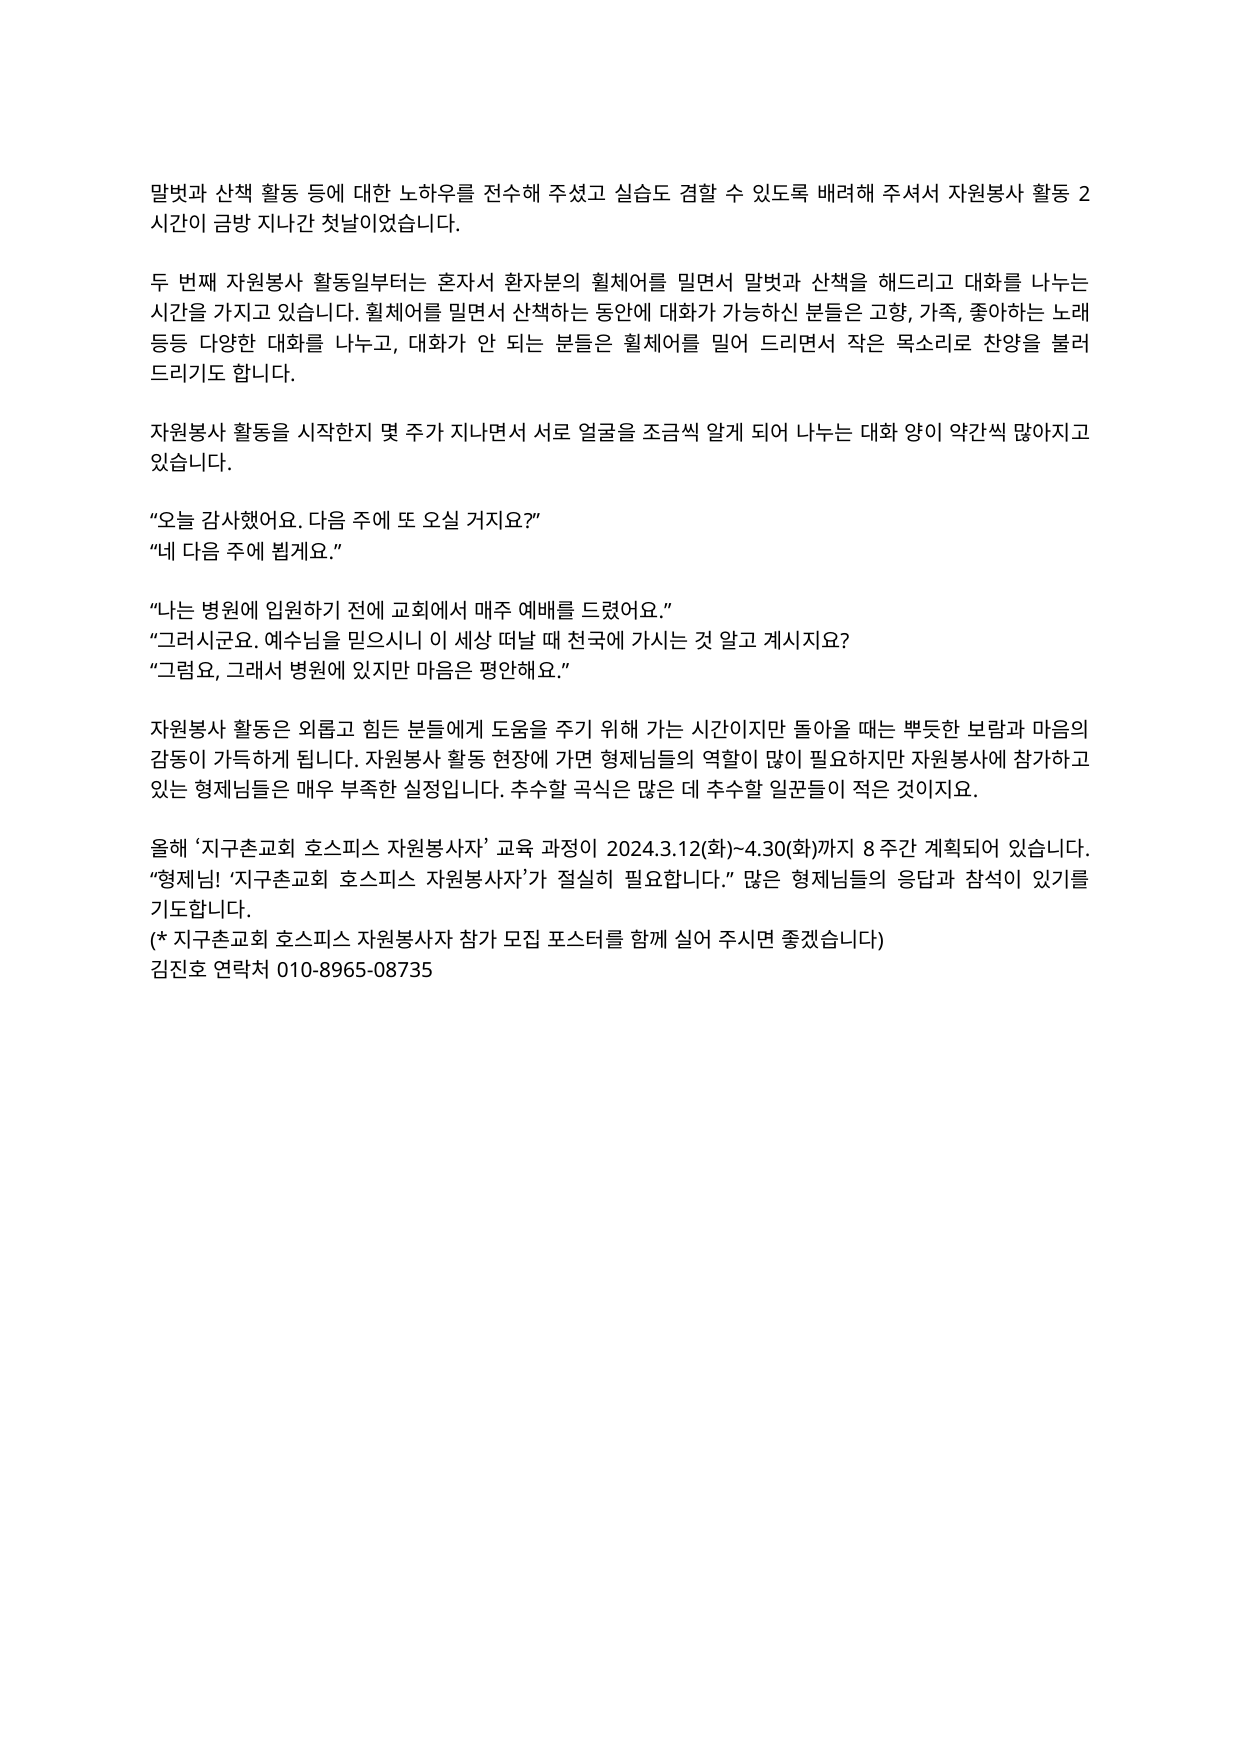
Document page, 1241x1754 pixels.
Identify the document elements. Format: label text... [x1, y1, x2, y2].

text (* 지구촌교회 호스피스 자원봉사자 참가 모집 포스터를 함께 실어 주시면 좋겠습니다) [150, 923, 1090, 954]
text 두 번째 자원봉사 활동일부터는 혼자서 환자분의 휠체어를 밀면서 말벗과 산책을 해드리고 대화를 나누는 시간을 가지고 있습니다. 휠체어를 밀면서 산책하는 동안에 대화가 가능하신 분들은 고향, 가족, 좋아하는 노래 등등 다양한 대화를 나누고, 대화가 안 되는 분들은 휠체어를 밀어 드리면서 작은 목소리로 찬양을 불러 드리기도 합니다. [150, 266, 1090, 387]
text “그러시군요. 예수님을 믿으시니 이 세상 떠날 때 천국에 가시는 것 알고 계시지요? [150, 624, 1090, 654]
text “나는 병원에 입원하기 전에 교회에서 매주 예배를 드렸어요.” [150, 594, 1090, 624]
text 자원봉사 활동을 시작한지 몇 주가 지나면서 서로 얼굴을 조금씩 알게 되어 나누는 대화 양이 약간씩 많아지고 있습니다. [150, 416, 1090, 476]
text “그럼요, 그래서 병원에 있지만 마음은 평안해요.” [150, 654, 1090, 685]
text 김진호 연락처 010-8965-08735 [150, 954, 1090, 984]
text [150, 177, 1090, 238]
text 올해 ‘지구촌교회 호스피스 자원봉사자’ 교육 과정이 2024.3.12(화)~4.30(화)까지 8주간 계획되어 있습니다. “형제님! ‘지구촌교회 호스피스 자원봉사자’가 절실히 필요합니다.” 많은 형제님들의 응답과 참석이 있기를 기도합니다. [150, 832, 1090, 923]
text 자원봉사 활동은 외롭고 힘든 분들에게 도움을 주기 위해 가는 시간이지만 돌아올 때는 뿌듯한 보람과 마음의 감동이 가득하게 됩니다. 자원봉사 활동 현장에 가면 형제님들의 역할이 많이 필요하지만 자원봉사에 참가하고 있는 형제님들은 매우 부족한 실정입니다. 추수할 곡식은 많은 데 추수할 일꾼들이 적은 것이지요. [150, 713, 1090, 804]
text “네 다음 주에 뵙게요.” [150, 535, 1090, 565]
text “오늘 감사했어요. 다음 주에 또 오실 거지요?” [150, 505, 1090, 535]
